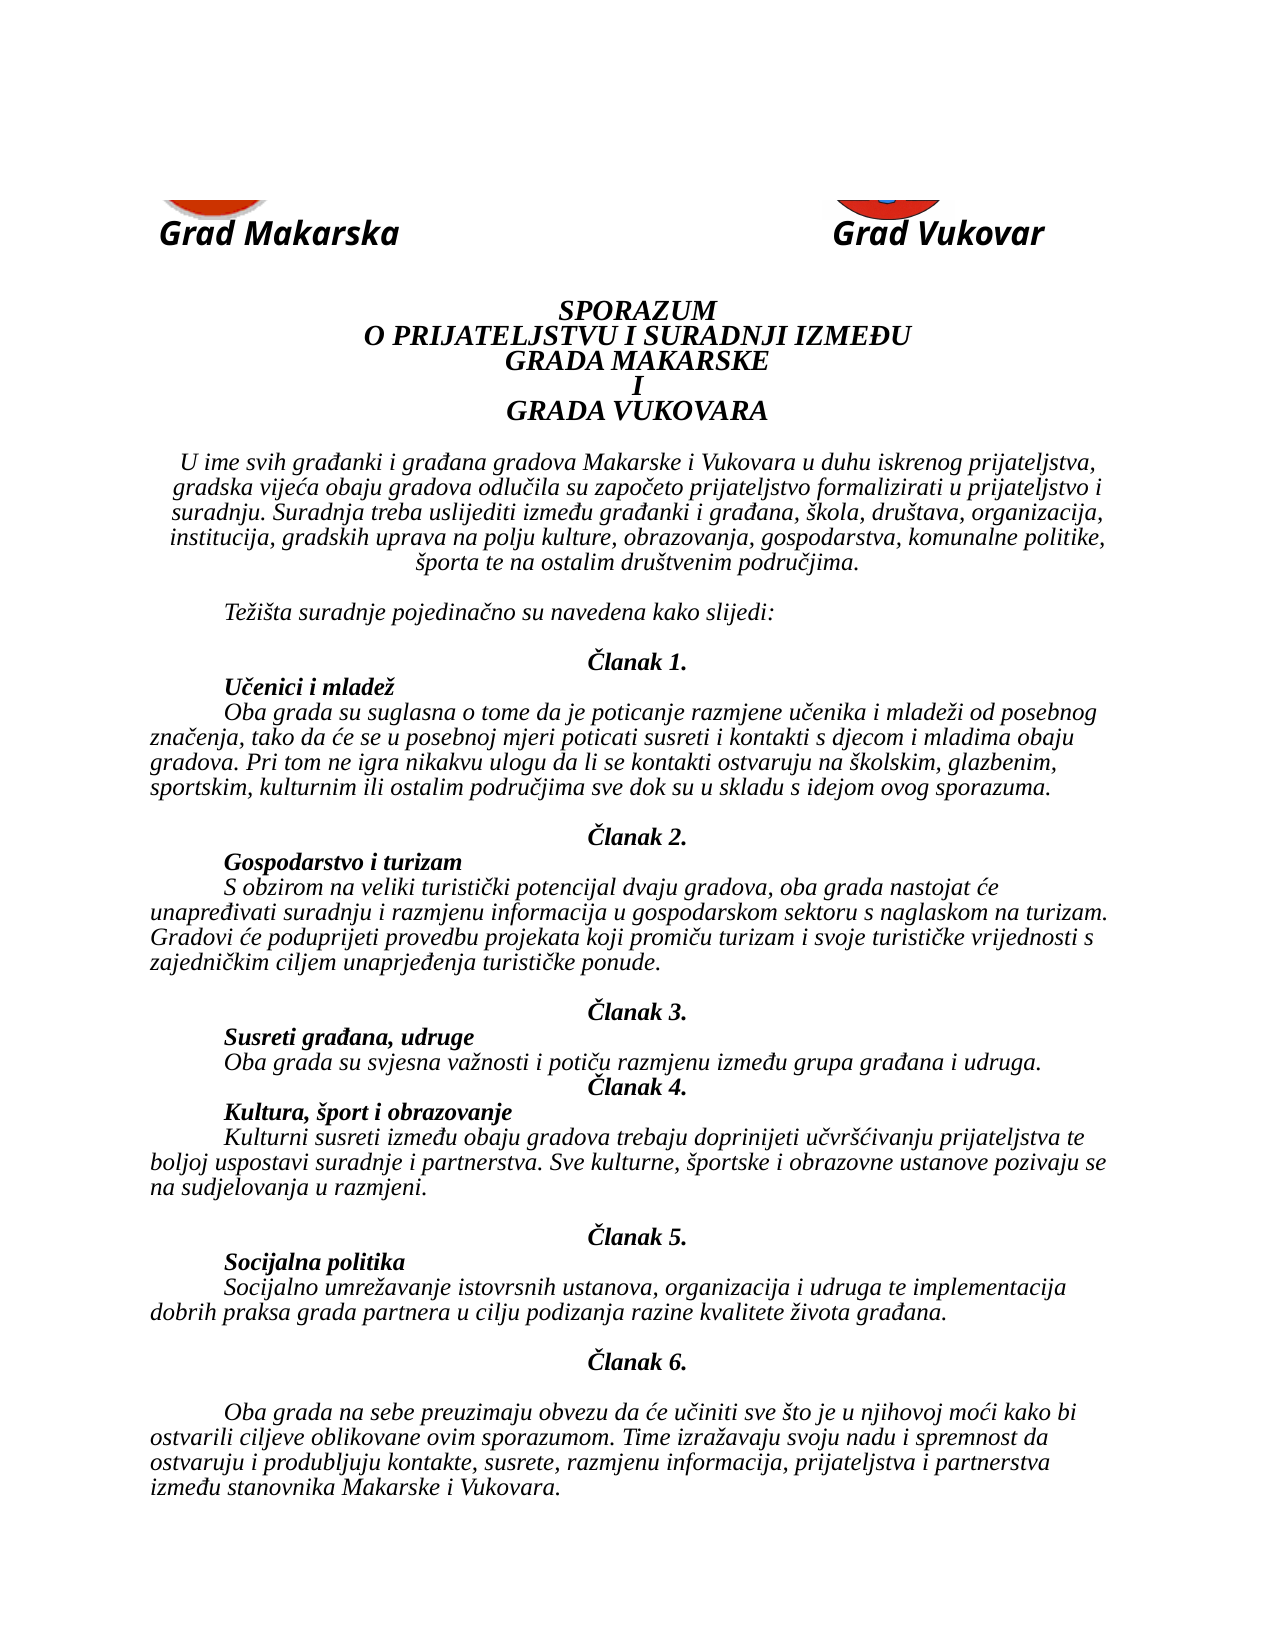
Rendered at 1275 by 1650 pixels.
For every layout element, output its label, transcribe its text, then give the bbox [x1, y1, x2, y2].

text Grad Makarska Grad Vukovar [150, 225, 1125, 250]
text Članak 2. [150, 825, 1125, 850]
text U ime svih građanki i građana gradova Makarske i Vukovara u duhu iskrenog prijateljstva, gradska vijeća obaju gradova odlučila su započeto prijateljstvo formalizirati u prijateljstvo i suradnju. Suradnja treba uslijediti između građanki i građana, škola, društava, organizacija, institucija, gradskih uprava na polju kulture, obrazovanja, gospodarstva, komunalne politike, športa te na ostalim društvenim područjima. [150, 450, 1125, 575]
text Kulturni susreti između obaju gradova trebaju doprinijeti učvršćivanju prijateljstva te boljoj uspostavi suradnje i partnerstva. Sve kulturne, športske i obrazovne ustanove pozivaju se na sudjelovanja u razmjeni. [150, 1125, 1125, 1200]
text I [150, 375, 1125, 400]
text Članak 5. [150, 1225, 1125, 1250]
text Članak 4. [150, 1075, 1125, 1100]
text GRADA VUKOVARA [150, 400, 1125, 425]
text Oba grada na sebe preuzimaju obvezu da će učiniti sve što je u njihovoj moći kako bi ostvarili ciljeve oblikovane ovim sporazumom. Time izražavaju svoju nadu i spremnost da ostvaruju i produbljuju kontakte, susrete, razmjenu informacija, prijateljstva i partnerstva između stanovnika Makarske i Vukovara. [150, 1400, 1125, 1500]
text Gospodarstvo i turizam [150, 850, 1125, 875]
text Članak 3. [150, 1000, 1125, 1025]
text Članak 1. [150, 650, 1125, 675]
text Oba grada su suglasna o tome da je poticanje razmjene učenika i mladeži od posebnog značenja, tako da će se u posebnoj mjeri poticati susreti i kontakti s djecom i mladima obaju gradova. Pri tom ne igra nikakvu ulogu da li se kontakti ostvaruju na školskim, glazbenim, sportskim, kulturnim ili ostalim područjima sve dok su u skladu s idejom ovog sporazuma. [150, 700, 1125, 800]
text Socijalna politika [150, 1250, 1125, 1275]
text Oba grada su svjesna važnosti i potiču razmjenu između grupa građana i udruga. [150, 1050, 1125, 1075]
text Težišta suradnje pojedinačno su navedena kako slijedi: [150, 600, 1125, 625]
text Kultura, šport i obrazovanje [150, 1100, 1125, 1125]
text S obzirom na veliki turistički potencijal dvaju gradova, oba grada nastojat će unapređivati suradnju i razmjenu informacija u gospodarskom sektoru s naglaskom na turizam. Gradovi će poduprijeti provedbu projekata koji promiču turizam i svoje turističke vrijednosti s zajedničkim ciljem unaprjeđenja turističke ponude. [150, 875, 1125, 975]
text O PRIJATELJSTVU I SURADNJI IZMEĐU [150, 325, 1125, 350]
text Susreti građana, udruge [150, 1025, 1125, 1050]
text Članak 6. [150, 1350, 1125, 1375]
text GRADA MAKARSKE [150, 350, 1125, 375]
text Učenici i mladež [150, 675, 1125, 700]
text Socijalno umrežavanje istovrsnih ustanova, organizacija i udruga te implementacija dobrih praksa grada partnera u cilju podizanja razine kvalitete života građana. [150, 1275, 1125, 1325]
text SPORAZUM [150, 300, 1125, 325]
